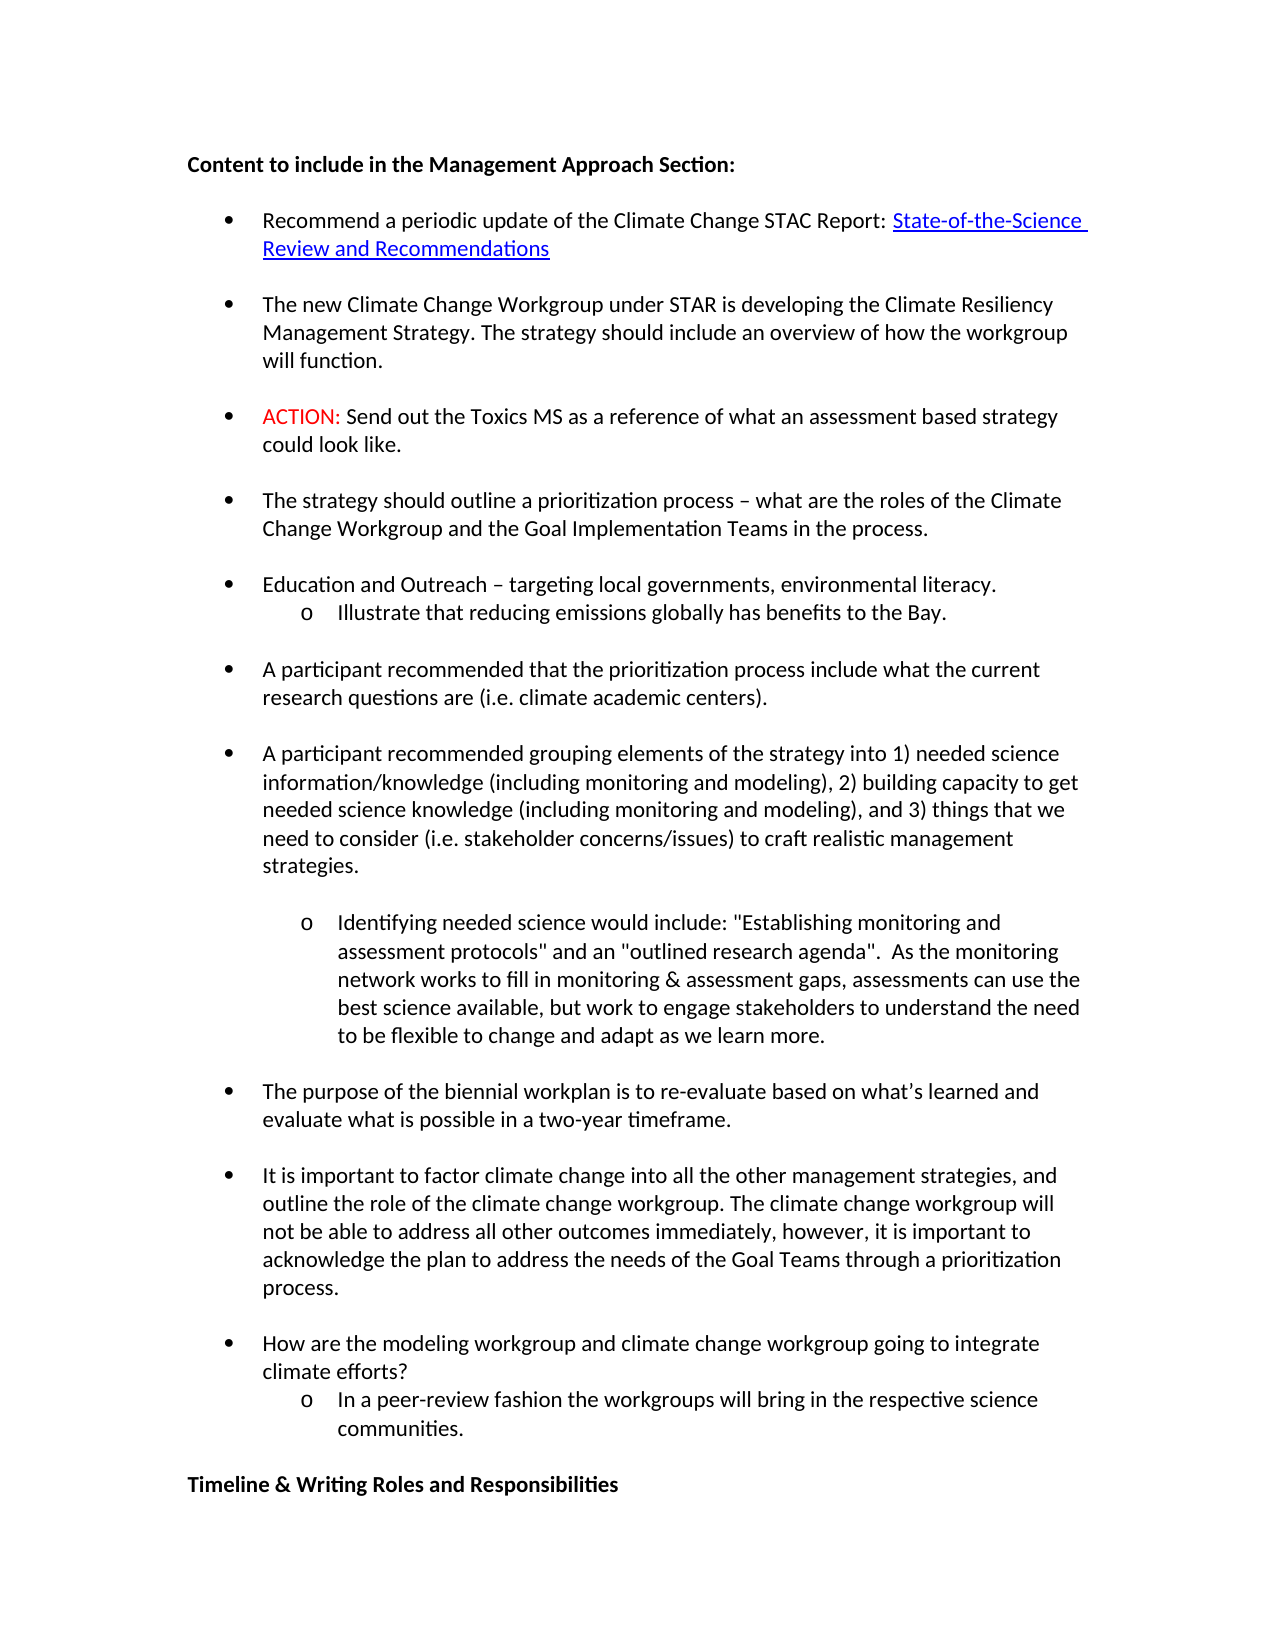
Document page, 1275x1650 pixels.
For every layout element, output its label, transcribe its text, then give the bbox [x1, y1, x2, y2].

list Recommend a periodic update of the Climate Change STAC Report: State-of-the-Science Review and Recommendations [225, 206, 1087, 262]
list The new Climate Change Workgroup under STAR is developing the Climate Resiliency Management Strategy. The strategy should include an overview of how the workgroup will function. [225, 290, 1087, 374]
list A participant recommended grouping elements of the strategy into 1) needed science information/knowledge (including monitoring and modeling), 2) building capacity to get needed science knowledge (including monitoring and modeling), and 3) things that we need to consider (i.e. stakeholder concerns/issues) to craft realistic management strategies. [225, 739, 1087, 880]
list How are the modeling workgroup and climate change workgroup going to integrate climate efforts? [225, 1329, 1087, 1385]
list Illustrate that reducing emissions globally has benefits to the Bay. [300, 598, 1087, 627]
list A participant recommended that the prioritization process include what the current research questions are (i.e. climate academic centers). [225, 656, 1087, 712]
list ACTION: Send out the Toxics MS as a reference of what an assessment based strategy could look like. [225, 402, 1087, 458]
list The strategy should outline a prioritization process – what are the roles of the Climate Change Workgroup and the Goal Implementation Teams in the process. [225, 486, 1087, 542]
list The purpose of the biennial workplan is to re-evaluate based on what’s learned and evaluate what is possible in a two-year timeframe. [225, 1077, 1087, 1133]
list Identifying needed science would include: "Establishing monitoring and assessment protocols" and an "outlined research agenda". As the monitoring network works to fill in monitoring & assessment gaps, assessments can use the best science available, but work to engage stakeholders to understand the need to be flexible to change and adapt as we learn more. [300, 908, 1087, 1049]
text Content to include in the Management Approach Section: [187, 150, 1087, 178]
list It is important to factor climate change into all the other management strategies, and outline the role of the climate change workgroup. The climate change workgroup will not be able to address all other outcomes immediately, however, it is important to acknowledge the plan to address the needs of the Goal Teams through a prioritization process. [225, 1161, 1087, 1301]
text Timeline & Writing Roles and Responsibilities [187, 1470, 1087, 1498]
list In a peer-review fashion the workgroups will bring in the respective science communities. [300, 1385, 1087, 1442]
list Education and Outreach – targeting local governments, environmental literacy. [225, 570, 1087, 598]
